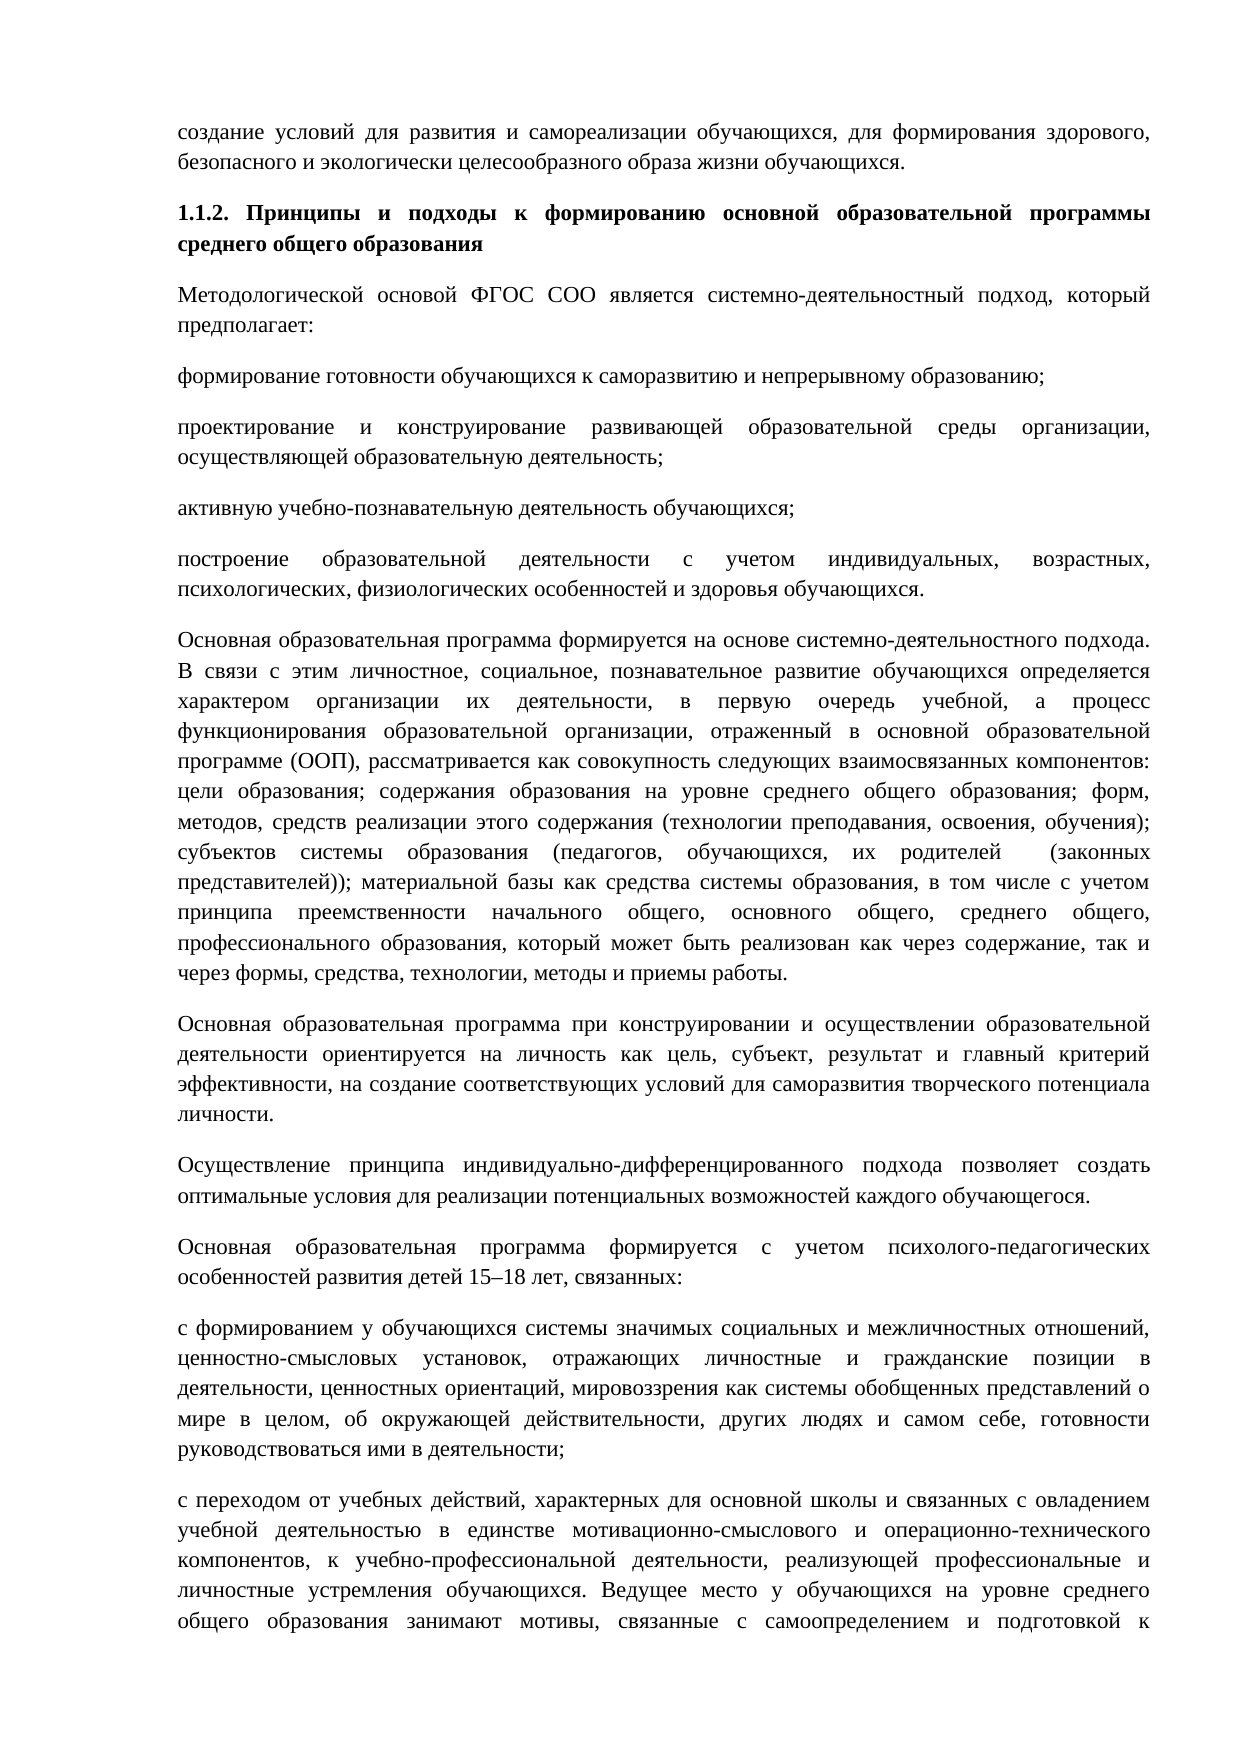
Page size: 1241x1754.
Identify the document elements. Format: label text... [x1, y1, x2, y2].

text Основная образовательная программа формируется с учетом психолого-педагогических особенностей развития детей 15–18 лет, связанных: [177, 1233, 1152, 1289]
text формирование готовности обучающихся к саморазвитию и непрерывному образованию; [177, 362, 1152, 388]
text Методологической основой ФГОС СОО является системно-деятельностный подход, который предполагает: [177, 281, 1152, 337]
text Основная образовательная программа при конструировании и осуществлении образовательной деятельности ориентируется на личность как цель, субъект, результат и главный критерий эффективности, на создание соответствующих условий для саморазвития творческого потенциала личности. [177, 1010, 1152, 1127]
text 1.1.2. Принципы и подходы к формированию основной образовательной программы среднего общего образования [177, 199, 1152, 256]
text проектирование и конструирование развивающей образовательной среды организации, осуществляющей образовательную деятельность; [177, 413, 1152, 469]
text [177, 1486, 1152, 1633]
text Основная образовательная программа формируется на основе системно-деятельностного подхода. В связи с этим личностное, социальное, познавательное развитие обучающихся определяется характером организации их деятельности, в первую очередь учебной, а процесс функционирования образовательной организации, отраженный в основной образовательной программе (ООП), рассматривается как совокупность следующих взаимосвязанных компонентов: цели образования; содержания образования на уровне среднего общего образования; форм, методов, средств реализации этого содержания (технологии преподавания, освоения, обучения); субъектов системы образования (педагогов, обучающихся, их родителей (законных представителей)); материальной базы как средства системы образования, в том числе с учетом принципа преемственности начального общего, основного общего, среднего общего, профессионального образования, который может быть реализован как через содержание, так и через формы, средства, технологии, методы и приемы работы. [177, 626, 1152, 985]
text создание условий для развития и самореализации обучающихся, для формирования здорового, безопасного и экологически целесообразного образа жизни обучающихся. [177, 118, 1152, 175]
text активную учебно-познавательную деятельность обучающихся; [177, 494, 1152, 521]
text построение образовательной деятельности с учетом индивидуальных, возрастных, психологических, физиологических особенностей и здоровья обучающихся. [177, 545, 1152, 602]
text Осуществление принципа индивидуально-дифференцированного подхода позволяет создать оптимальные условия для реализации потенциальных возможностей каждого обучающегося. [177, 1151, 1152, 1208]
text с формированием у обучающихся системы значимых социальных и межличностных отношений, ценностно-смысловых установок, отражающих личностные и гражданские позиции в деятельности, ценностных ориентаций, мировоззрения как системы обобщенных представлений о мире в целом, об окружающей действительности, других людях и самом себе, готовности руководствоваться ими в деятельности; [177, 1314, 1152, 1461]
